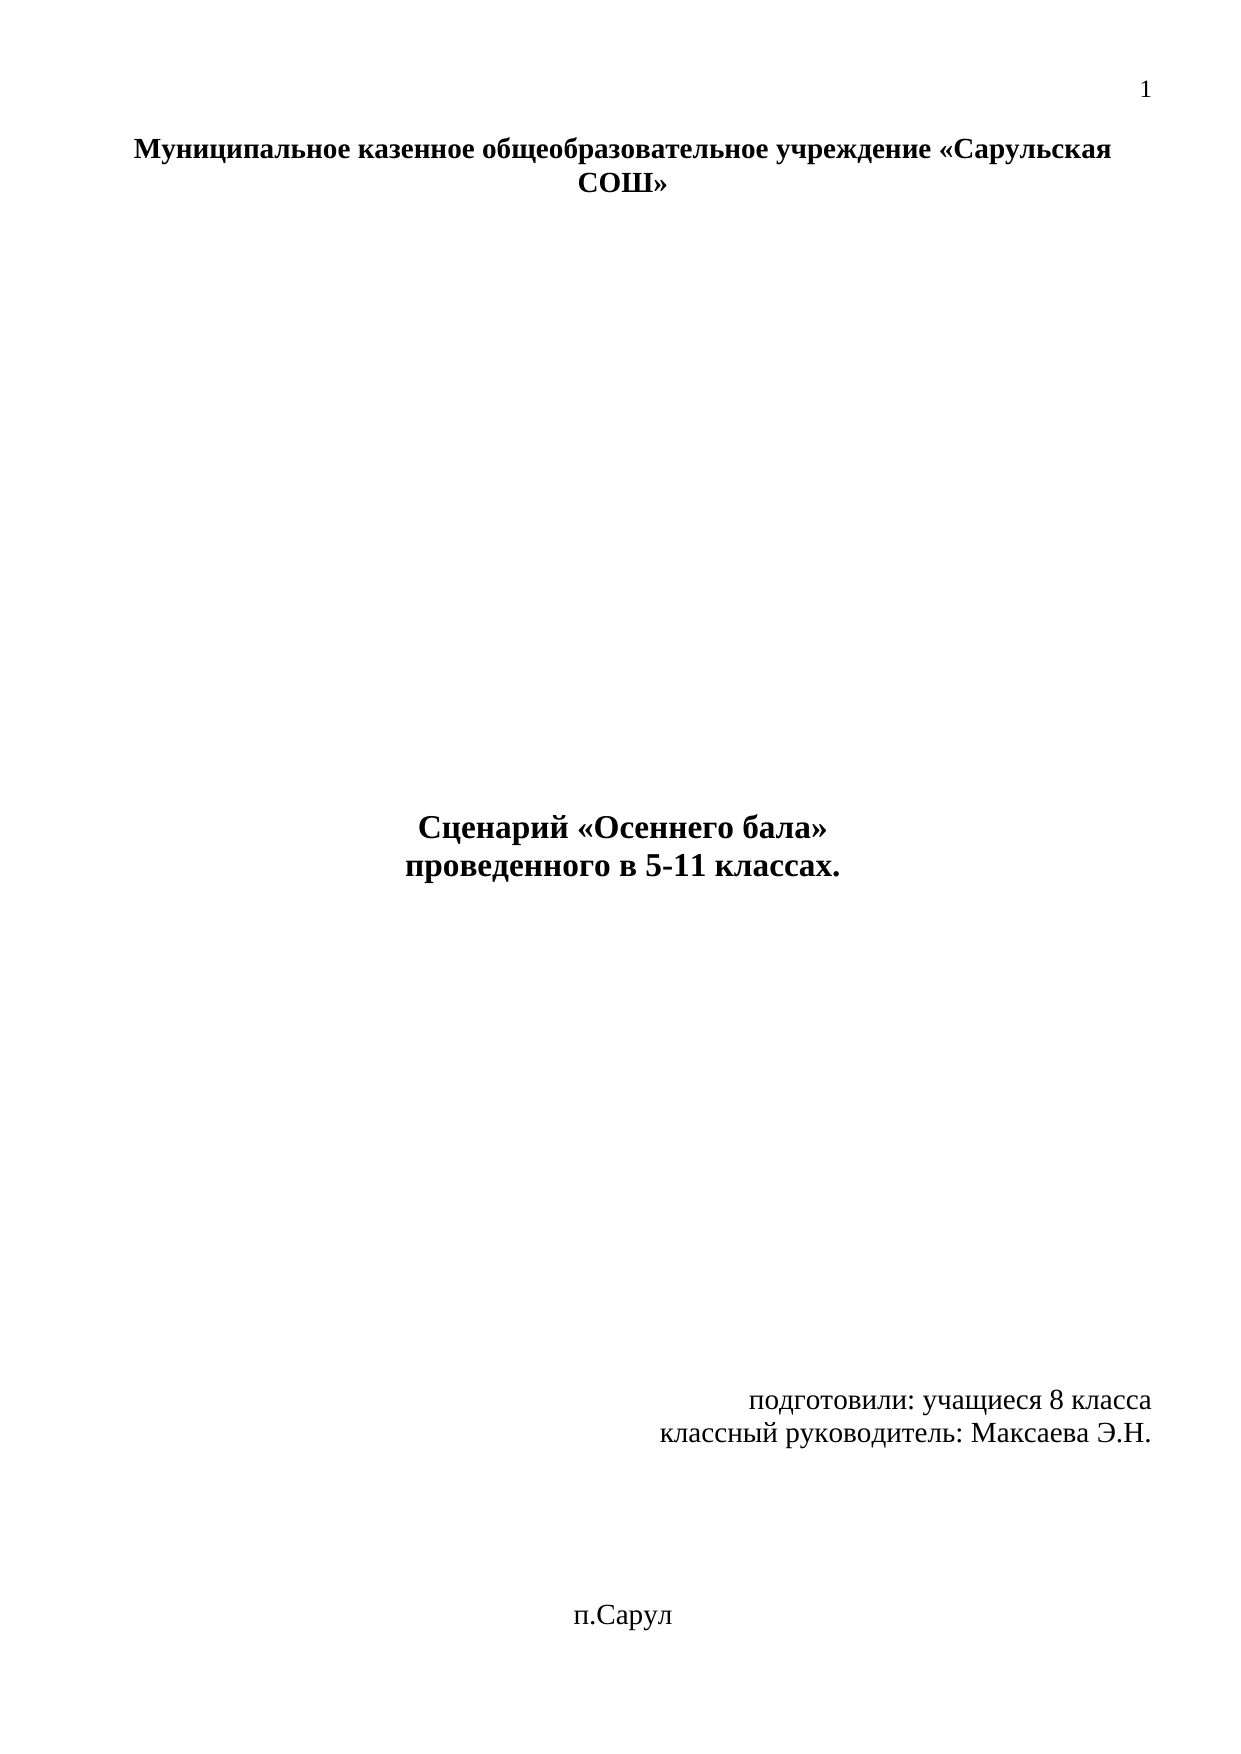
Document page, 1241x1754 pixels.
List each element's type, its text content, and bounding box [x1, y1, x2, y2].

text п.Сарул [94, 1597, 1152, 1631]
text подготовили: учащиеся 8 класса [94, 1382, 1152, 1415]
text проведенного в 5-11 классах. [94, 845, 1152, 883]
text классный руководитель: Максаева Э.Н. [94, 1415, 1152, 1449]
text Сценарий «Осеннего бала» [94, 807, 1152, 845]
text Муниципальное казенное общеобразовательное учреждение «Сарульская СОШ» [94, 131, 1152, 198]
